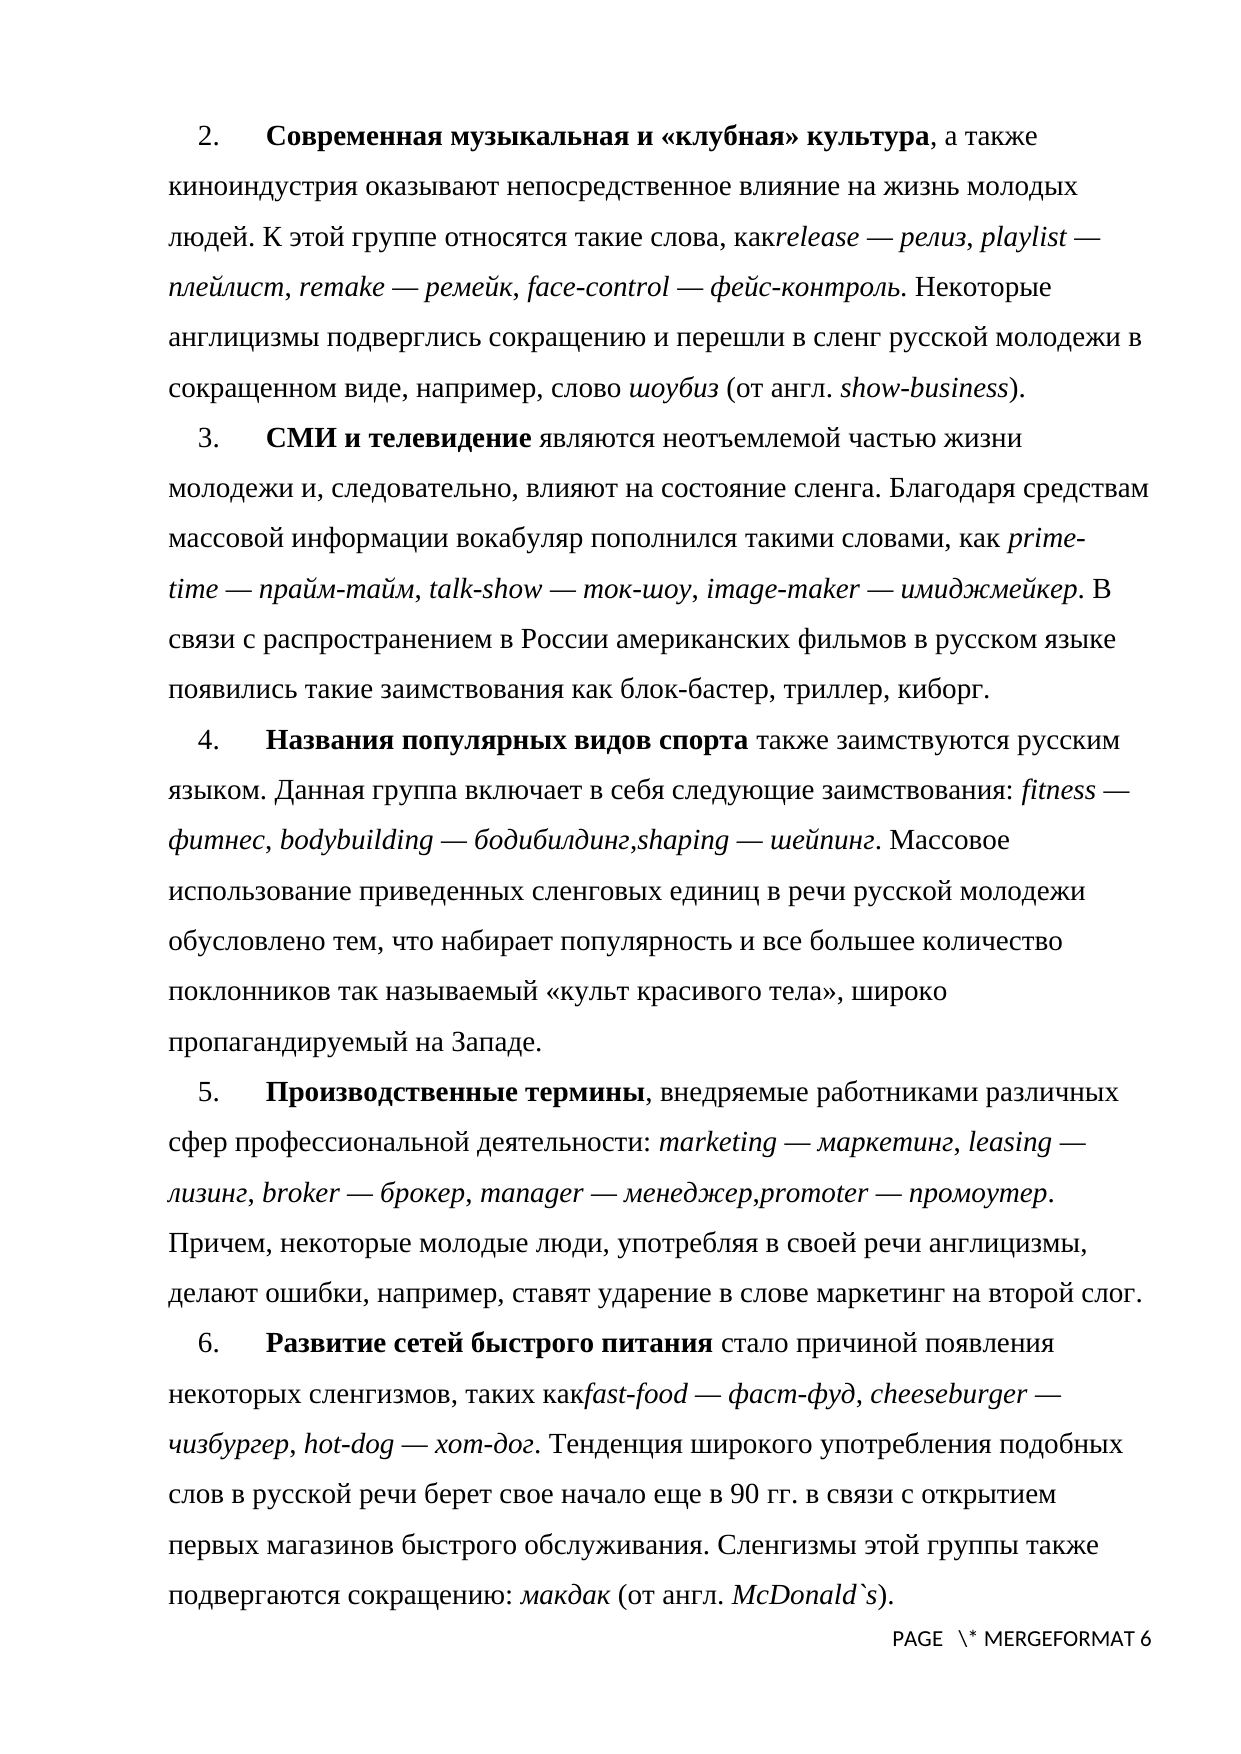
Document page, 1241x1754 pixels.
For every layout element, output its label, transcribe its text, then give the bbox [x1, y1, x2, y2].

list Развитие сетей быстрого питания стало причиной появления некоторых сленгизмов, таких какfast-food — фаст-фуд, cheeseburger — чизбургер, hot-dog — хот-дог. Тенденция широкого употребления подобных слов в русской речи берет свое начало еще в 90 гг. в связи с открытием первых магазинов быстрого обслуживания. Сленгизмы этой группы также подвергаются сокращению: макдак (от англ. McDonald`s). [168, 1326, 1152, 1611]
list Производственные термины, внедряемые работниками различных сфер профессиональной деятельности: marketing — маркетинг, leasing — лизинг, broker — брокер, manager — менеджер,promoter — промоутер. Причем, некоторые молодые люди, употребляя в своей речи англицизмы, делают ошибки, например, ставят ударение в слове маркетинг на второй слог. [168, 1074, 1152, 1309]
list Названия популярных видов спорта также заимствуются русским языком. Данная группа включает в себя следующие заимствования: fitness — фитнес, bodybuilding — бодибилдинг,shaping — шейпинг. Массовое использование приведенных сленговых единиц в речи русской молодежи обусловлено тем, что набирает популярность и все большее количество поклонников так называемый «культ красивого тела», широко пропагандируемый на Западе. [168, 722, 1152, 1057]
list СМИ и телевидение являются неотъемлемой частью жизни молодежи и, следовательно, влияют на состояние сленга. Благодаря средствам массовой информации вокабуляр пополнился такими словами, как prime-time — прайм-тайм, talk-show — ток-шоу, image-maker — имиджмейкер. В связи с распространением в России американских фильмов в русском языке появились такие заимствования как блок-бастер, триллер, киборг. [168, 420, 1152, 705]
list Современная музыкальная и «клубная» культура, а также киноиндустрия оказывают непосредственное влияние на жизнь молодых людей. К этой группе относятся такие слова, какrelease — релиз, playlist — плейлист, remake — ремейк, face-control — фейс-контроль. Некоторые англицизмы подверглись сокращению и перешли в сленг русской молодежи в сокращенном виде, например, слово шоубиз (от англ. show-business). [168, 118, 1152, 403]
